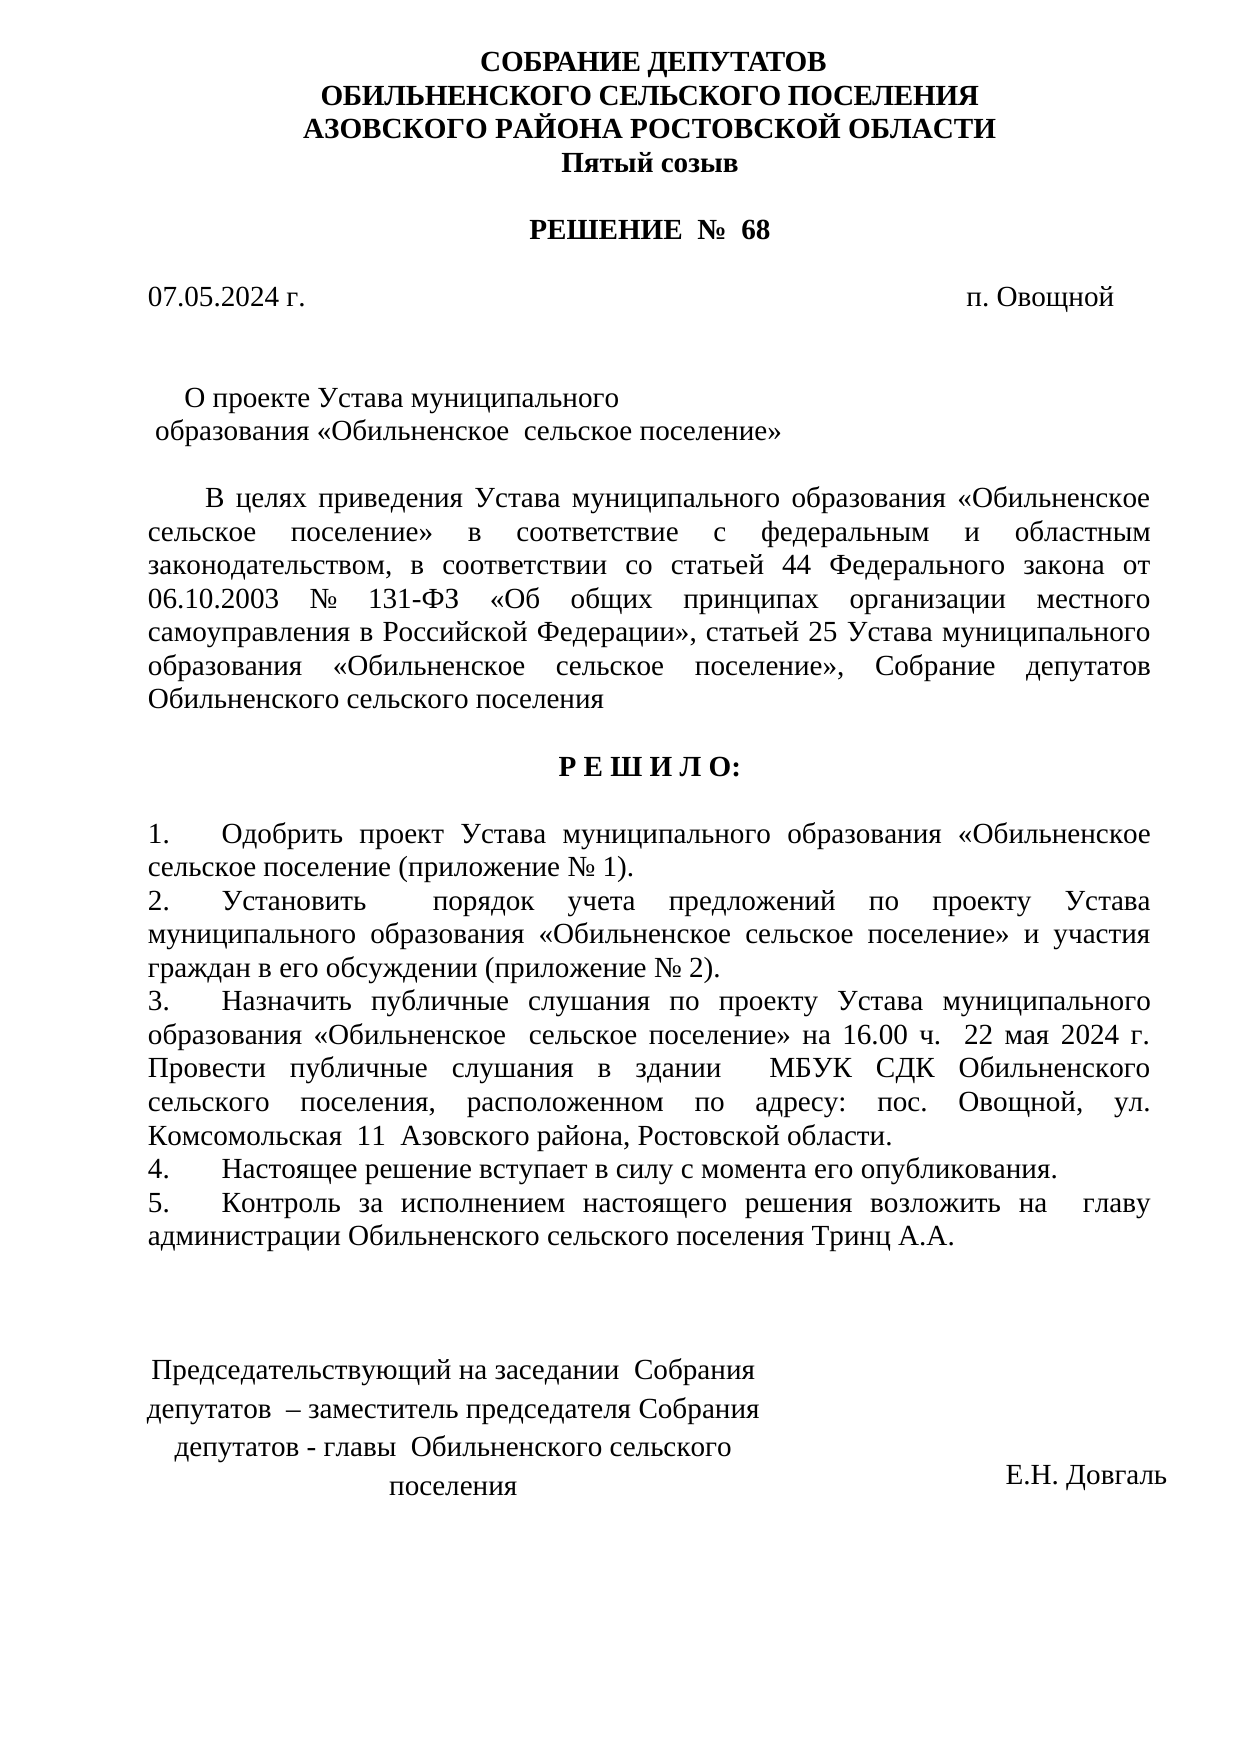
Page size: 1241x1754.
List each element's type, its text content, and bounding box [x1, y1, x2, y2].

text АЗОВСКОГО РАЙОНА РОСТОВСКОЙ ОБЛАСТИ [148, 111, 1152, 145]
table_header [103, 1353, 797, 1573]
text образования «Обильненское сельское поселение» [148, 413, 1152, 447]
text О проекте Устава муниципального [148, 380, 1152, 413]
text Пятый созыв [148, 145, 1152, 178]
text Р Е Ш И Л О: [148, 749, 1152, 782]
text 5. Контроль за исполнением настоящего решения возложить на главу администрации Обильненского сельского поселения Тринц А.А. [148, 1185, 1152, 1252]
text СОБРАНИЕ ДЕПУТАТОВ ОБИЛЬНЕНСКОГО СЕЛЬСКОГО ПОСЕЛЕНИЯ [148, 44, 1152, 111]
text 07.05.2024 г. п. Овощной [148, 279, 1152, 313]
text 1. Одобрить проект Устава муниципального образования «Обильненское сельское поселение (приложение № 1). [148, 816, 1152, 883]
text 2. Установить порядок учета предложений по проекту Устава муниципального образования «Обильненское сельское поселение» и участия граждан в его обсуждении (приложение № 2). [148, 883, 1152, 983]
text В целях приведения Устава муниципального образования «Обильненское сельское поселение» в соответствие с федеральным и областным законодательством, в соответствии со статьей 44 Федерального закона от 06.10.2003 № 131-ФЗ «Об общих принципах организации местного самоуправления в Российской Федерации», статьей 25 Устава муниципального образования «Обильненское сельское поселение», Собрание депутатов Обильненского сельского поселения [148, 480, 1152, 715]
text РЕШЕНИЕ № 68 [148, 212, 1152, 246]
table_header Е.Н. Довгаль [797, 1353, 1213, 1573]
text 3. Назначить публичные слушания по проекту Устава муниципального образования «Обильненское сельское поселение» на 16.00 ч. 22 мая 2024 г. Провести публичные слушания в здании МБУК СДК Обильненского сельского поселения, расположенном по адресу: пос. Овощной, ул. Комсомольская 11 Азовского района, Ростовской области. [148, 983, 1152, 1151]
text 4. Настоящее решение вступает в силу с момента его опубликования. [148, 1151, 1152, 1185]
